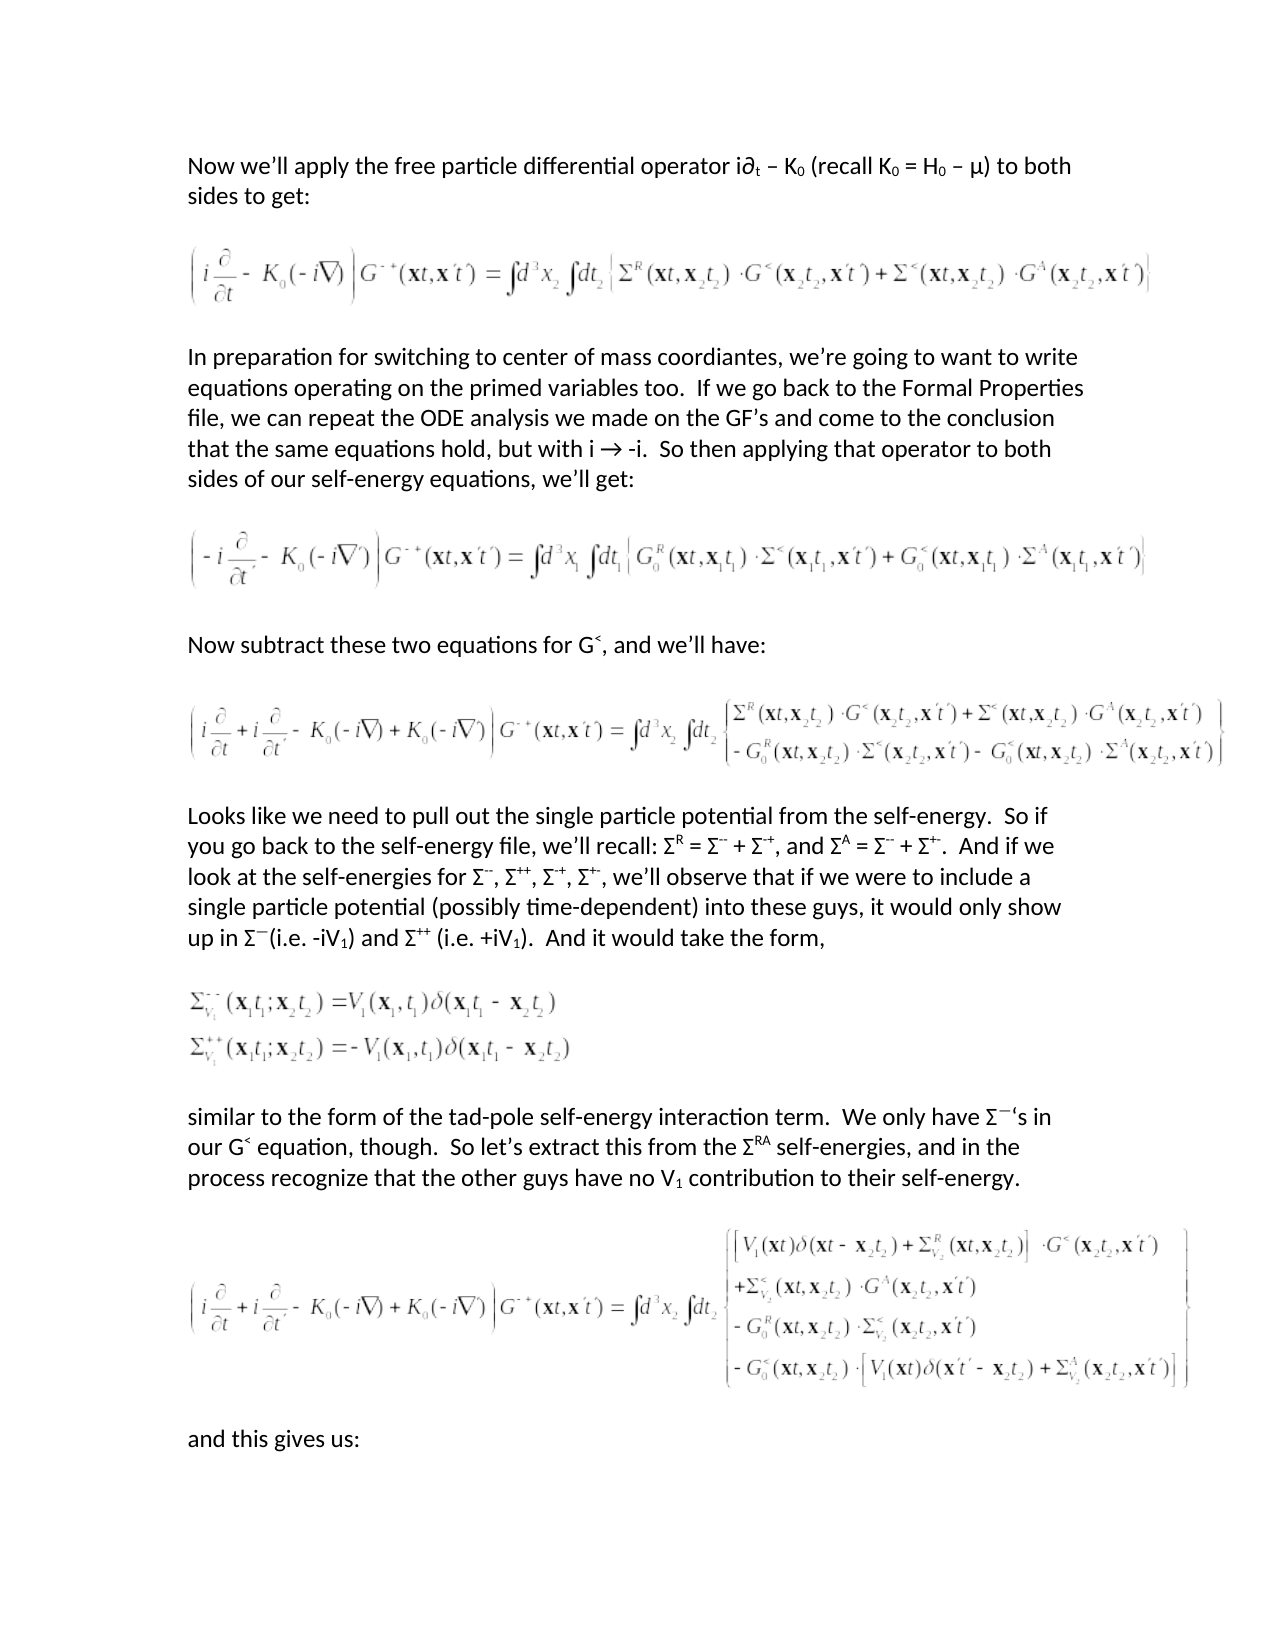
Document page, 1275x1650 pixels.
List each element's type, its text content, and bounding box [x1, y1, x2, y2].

text Now we’ll apply the free particle differential operator i∂t – K0 (recall K0 = H0 – μ) to both sides to get: [187, 150, 1087, 211]
text and this gives us: [187, 1423, 1087, 1453]
text In preparation for switching to center of mass coordiantes, we’re going to want to write equations operating on the primed variables too. If we go back to the Formal Properties file, we can repeat the ODE analysis we made on the GF’s and come to the conclusion that the same equations hold, but with i → -i. So then applying that operator to both sides of our self-energy equations, we’ll get: [187, 341, 1087, 494]
text Now subtract these two equations for G<, and we’ll have: [187, 629, 1087, 660]
text Looks like we need to pull out the single particle potential from the self-energy. So if you go back to the self-energy file, we’ll recall: ΣR = Σ-- + Σ-+, and ΣA = Σ-- + Σ+-. And if we look at the self-energies for Σ--, Σ++, Σ-+, Σ+-, we’ll observe that if we were to include a single particle potential (possibly time-dependent) into these guys, it would only show up in Σ—(i.e. -iV1) and Σ++ (i.e. +iV1). And it would take the form, [187, 800, 1087, 952]
text similar to the form of the tad-pole self-energy interaction term. We only have Σ—‘s in our G< equation, though. So let’s extract this from the ΣRA self-energies, and in the process recognize that the other guys have no V1 contribution to their self-energy. [187, 1101, 1087, 1193]
